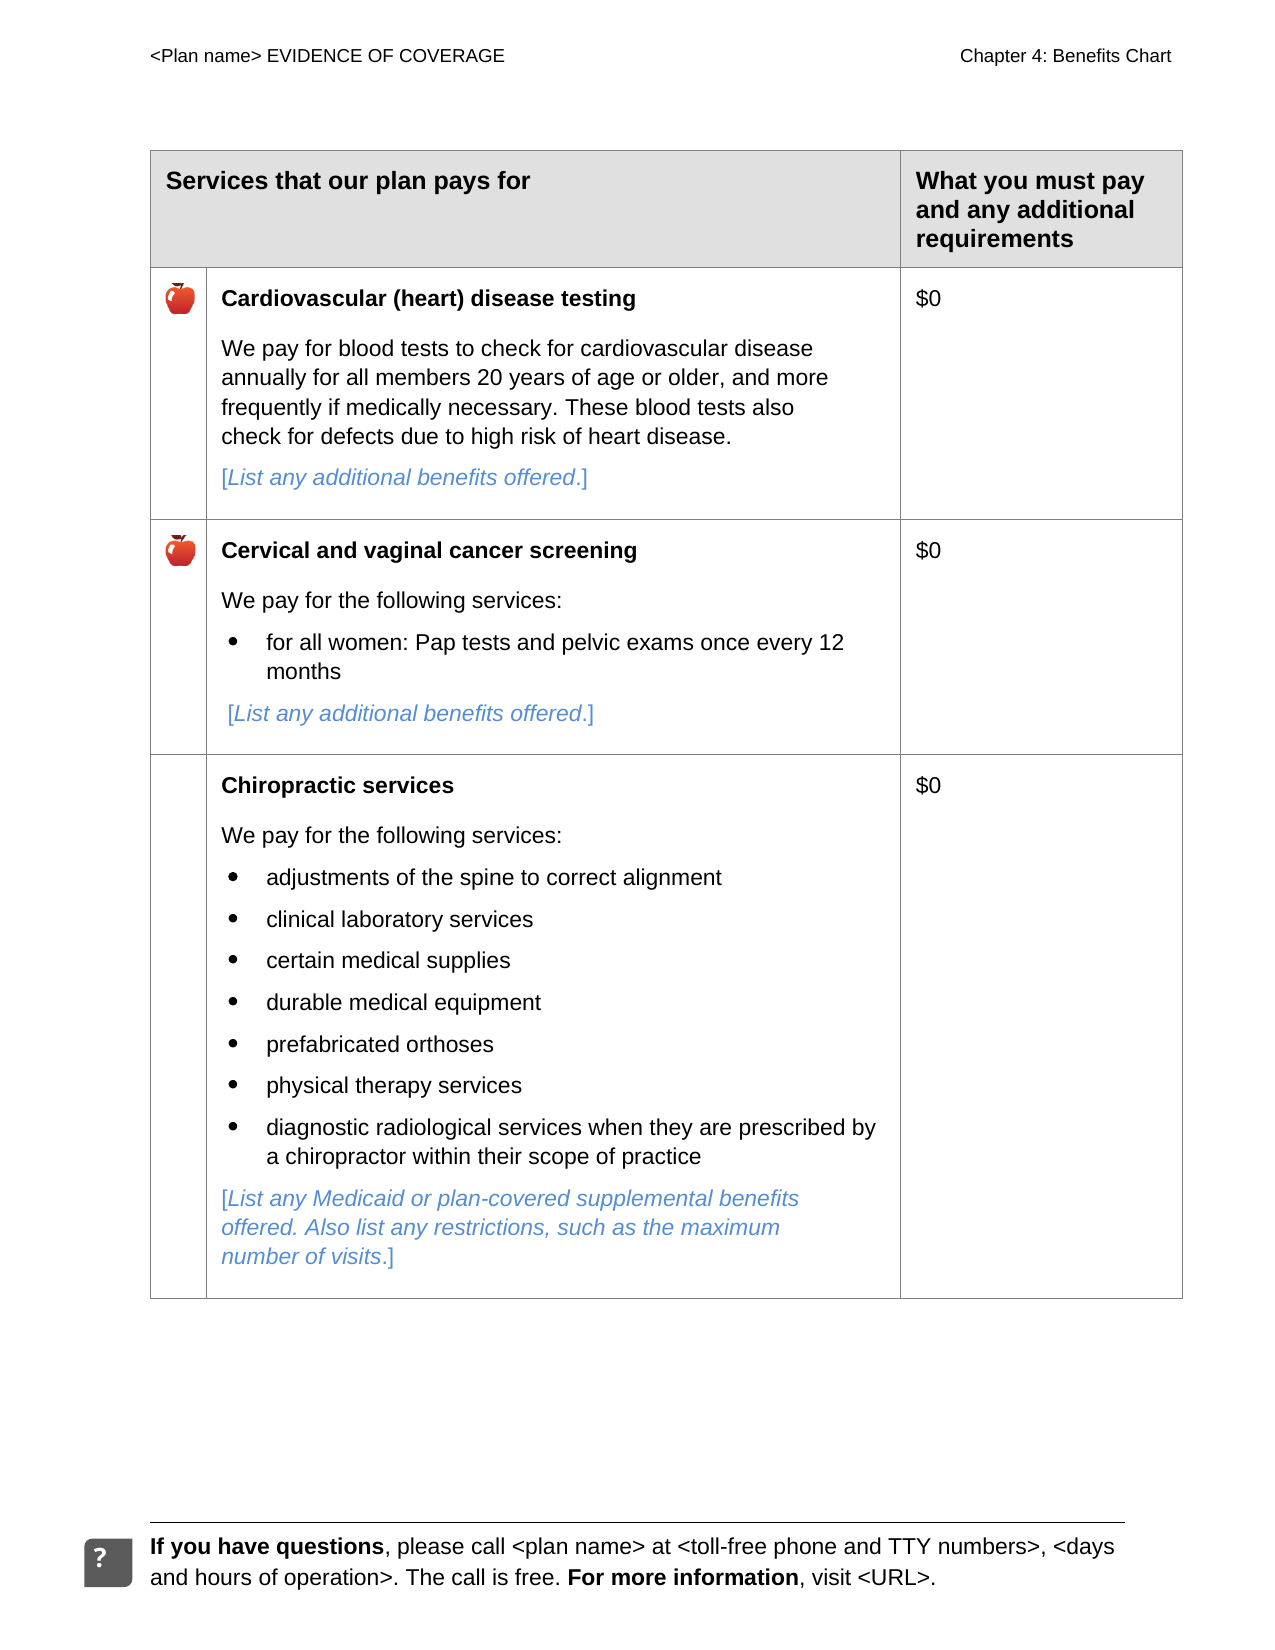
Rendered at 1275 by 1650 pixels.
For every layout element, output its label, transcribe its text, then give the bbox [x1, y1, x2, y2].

table_cell Cardiovascular (heart) disease testing We pay for blood tests to check for cardiovascular disease annually for all members 20 years of age or older, and more frequently if medically necessary. These blood tests also check for defects due to high risk of heart disease. [List any additional benefits offered.] [207, 268, 900, 519]
table_cell $0 [901, 755, 1182, 1298]
table_cell Cervical and vaginal cancer screening We pay for the following services: for all women: Pap tests and pelvic exams once every 12 months [List any additional benefits offered.] [207, 520, 900, 754]
table_cell Chiropractic services We pay for the following services: adjustments of the spine to correct alignment clinical laboratory services certain medical supplies durable medical equipment prefabricated orthoses physical therapy services diagnostic radiological services when they are prescribed by a chiropractor within their scope of practice [List any Medicaid or plan-covered supplemental benefits offered. Also list any restrictions, such as the maximum number of visits.] [207, 755, 900, 1298]
picture [165, 535, 196, 566]
table_cell [151, 268, 206, 519]
table_header What you must pay and any additional requirements [901, 151, 1182, 267]
table_header Services that our plan pays for [151, 151, 900, 267]
table_cell [151, 755, 206, 1298]
table_cell $0 [901, 520, 1182, 754]
table_cell $0 [901, 268, 1182, 519]
picture [165, 283, 195, 314]
table_cell [151, 520, 206, 754]
